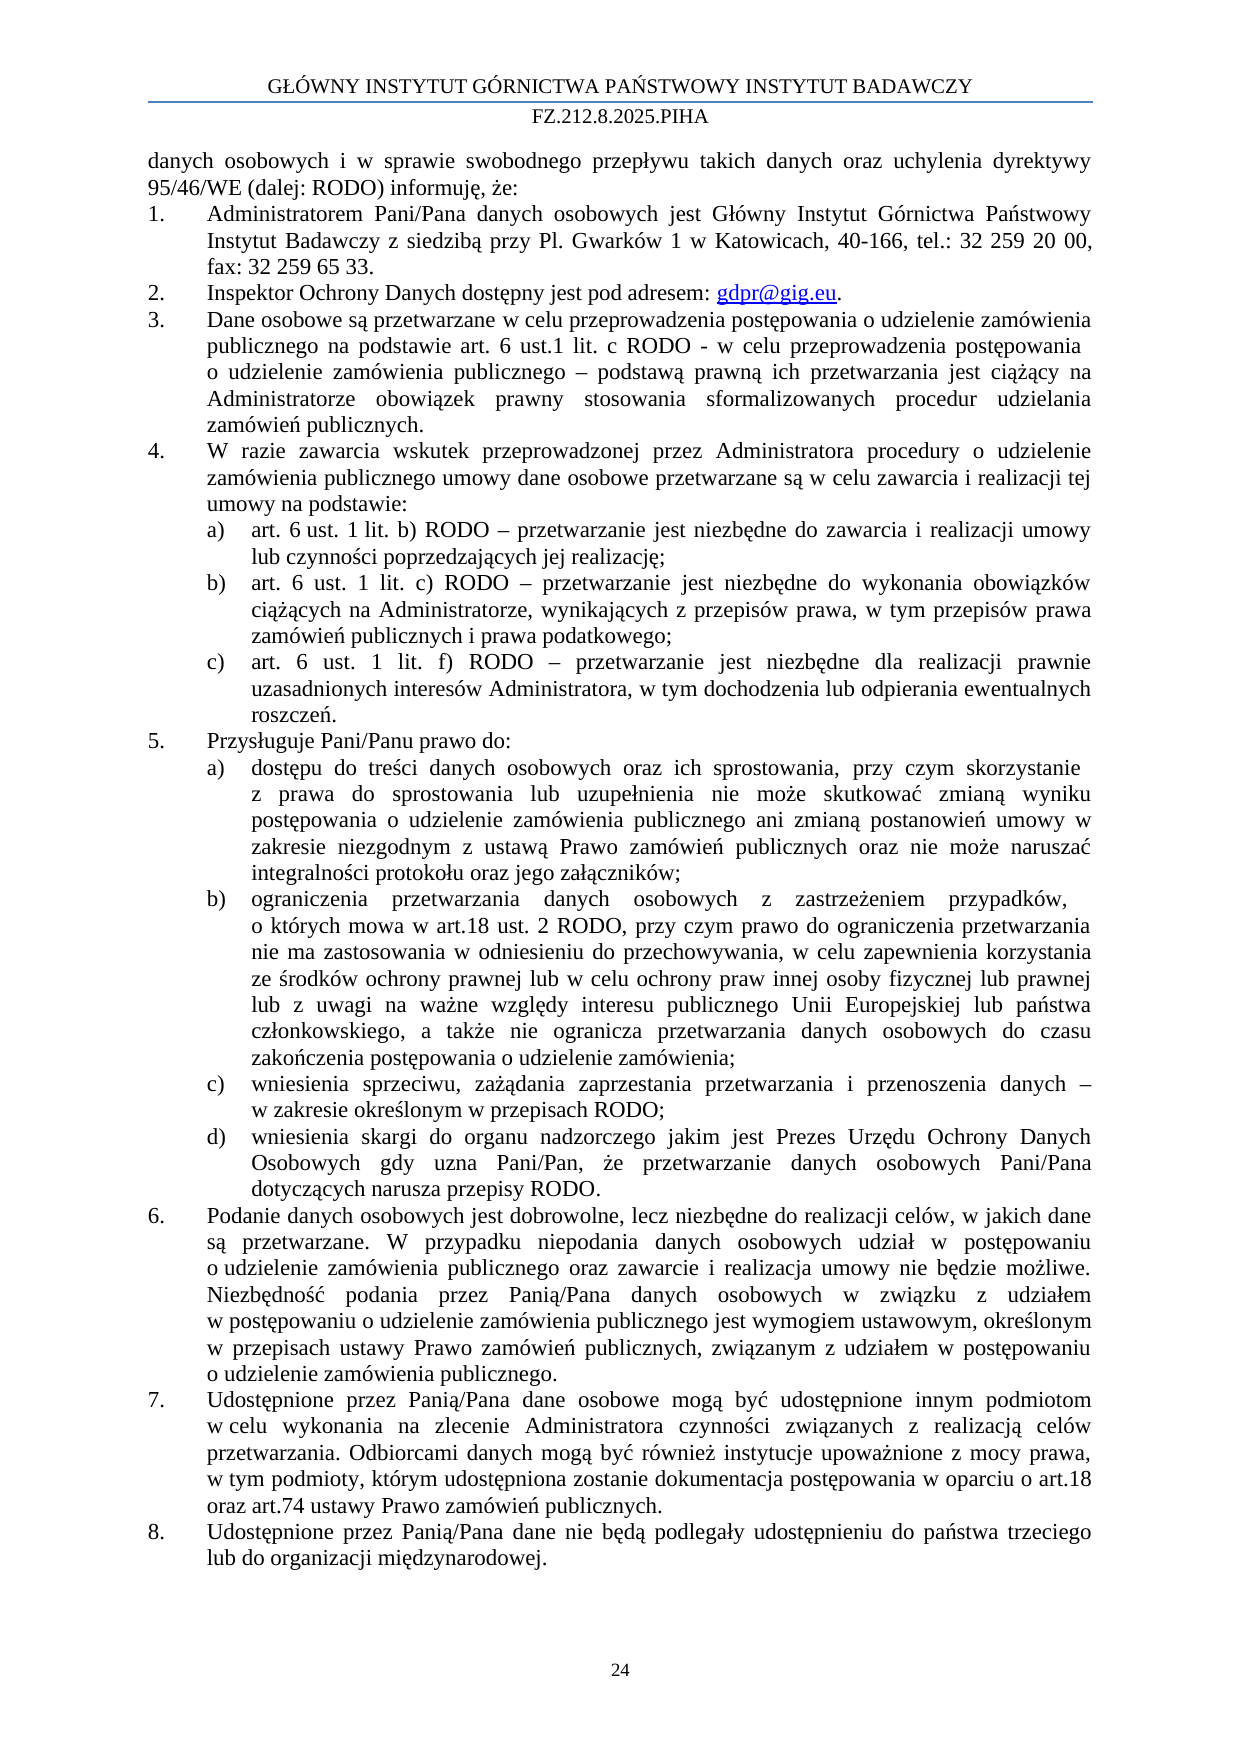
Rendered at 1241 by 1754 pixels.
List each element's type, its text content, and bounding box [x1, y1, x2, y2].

list Dane osobowe są przetwarzane w celu przeprowadzenia postępowania o udzielenie zamówienia publicznego na podstawie art. 6 ust.1 lit. c RODO - w celu przeprowadzenia postępowania o udzielenie zamówienia publicznego – podstawą prawną ich przetwarzania jest ciążący na Administratorze obowiązek prawny stosowania sformalizowanych procedur udzielania zamówień publicznych. [148, 306, 1093, 437]
list Administratorem Pani/Pana danych osobowych jest Główny Instytut Górnictwa Państwowy Instytut Badawczy z siedzibą przy Pl. Gwarków 1 w Katowicach, 40-166, tel.: 32 259 20 00, fax: 32 259 65 33. [148, 200, 1093, 279]
list Podanie danych osobowych jest dobrowolne, lecz niezbędne do realizacji celów, w jakich dane są przetwarzane. W przypadku niepodania danych osobowych udział w postępowaniu o udzielenie zamówienia publicznego oraz zawarcie i realizacja umowy nie będzie możliwe. Niezbędność podania przez Panią/Pana danych osobowych w związku z udziałem w postępowaniu o udzielenie zamówienia publicznego jest wymogiem ustawowym, określonym w przepisach ustawy Prawo zamówień publicznych, związanym z udziałem w postępowaniu o udzielenie zamówienia publicznego. [148, 1202, 1093, 1386]
list W razie zawarcia wskutek przeprowadzonej przez Administratora procedury o udzielenie zamówienia publicznego umowy dane osobowe przetwarzane są w celu zawarcia i realizacji tej umowy na podstawie: [148, 437, 1093, 517]
list Przysługuje Pani/Panu prawo do: [148, 727, 1093, 754]
text b) ograniczenia przetwarzania danych osobowych z zastrzeżeniem przypadków, o których mowa w art.18 ust. 2 RODO, przy czym prawo do ograniczenia przetwarzania nie ma zastosowania w odniesieniu do przechowywania, w celu zapewnienia korzystania ze środków ochrony prawnej lub w celu ochrony praw innej osoby fizycznej lub prawnej lub z uwagi na ważne względy interesu publicznego Unii Europejskiej lub państwa członkowskiego, a także nie ogranicza przetwarzania danych osobowych do czasu zakończenia postępowania o udzielenie zamówienia; [207, 886, 1093, 1070]
list wniesienia skargi do organu nadzorczego jakim jest Prezes Urzędu Ochrony Danych Osobowych gdy uzna Pani/Pan, że przetwarzanie danych osobowych Pani/Pana dotyczących narusza przepisy RODO. [207, 1123, 1093, 1202]
list art. 6 ust. 1 lit. f) RODO – przetwarzanie jest niezbędne dla realizacji prawnie uzasadnionych interesów Administratora, w tym dochodzenia lub odpierania ewentualnych roszczeń. [207, 648, 1093, 727]
text a) dostępu do treści danych osobowych oraz ich sprostowania, przy czym skorzystanie z prawa do sprostowania lub uzupełnienia nie może skutkować zmianą wyniku postępowania o udzielenie zamówienia publicznego ani zmianą postanowień umowy w zakresie niezgodnym z ustawą Prawo zamówień publicznych oraz nie może naruszać integralności protokołu oraz jego załączników; [207, 754, 1093, 886]
text c) wniesienia sprzeciwu, zażądania zaprzestania przetwarzania i przenoszenia danych – w zakresie określonym w przepisach RODO; [207, 1070, 1093, 1123]
list art. 6 ust. 1 lit. b) RODO – przetwarzanie jest niezbędne do zawarcia i realizacji umowy lub czynności poprzedzających jej realizację; [207, 517, 1093, 569]
list Inspektor Ochrony Danych dostępny jest pod adresem: gdpr@gig.eu. [148, 279, 1093, 306]
list Udostępnione przez Panią/Pana dane osobowe mogą być udostępnione innym podmiotom w celu wykonania na zlecenie Administratora czynności związanych z realizacją celów przetwarzania. Odbiorcami danych mogą być również instytucje upoważnione z mocy prawa, w tym podmioty, którym udostępniona zostanie dokumentacja postępowania w oparciu o art.18 oraz art.74 ustawy Prawo zamówień publicznych. [148, 1386, 1093, 1518]
list Udostępnione przez Panią/Pana dane nie będą podlegały udostępnieniu do państwa trzeciego lub do organizacji międzynarodowej. [148, 1518, 1093, 1571]
list art. 6 ust. 1 lit. c) RODO – przetwarzanie jest niezbędne do wykonania obowiązków ciążących na Administratorze, wynikających z przepisów prawa, w tym przepisów prawa zamówień publicznych i prawa podatkowego; [207, 569, 1093, 648]
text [148, 148, 1093, 200]
